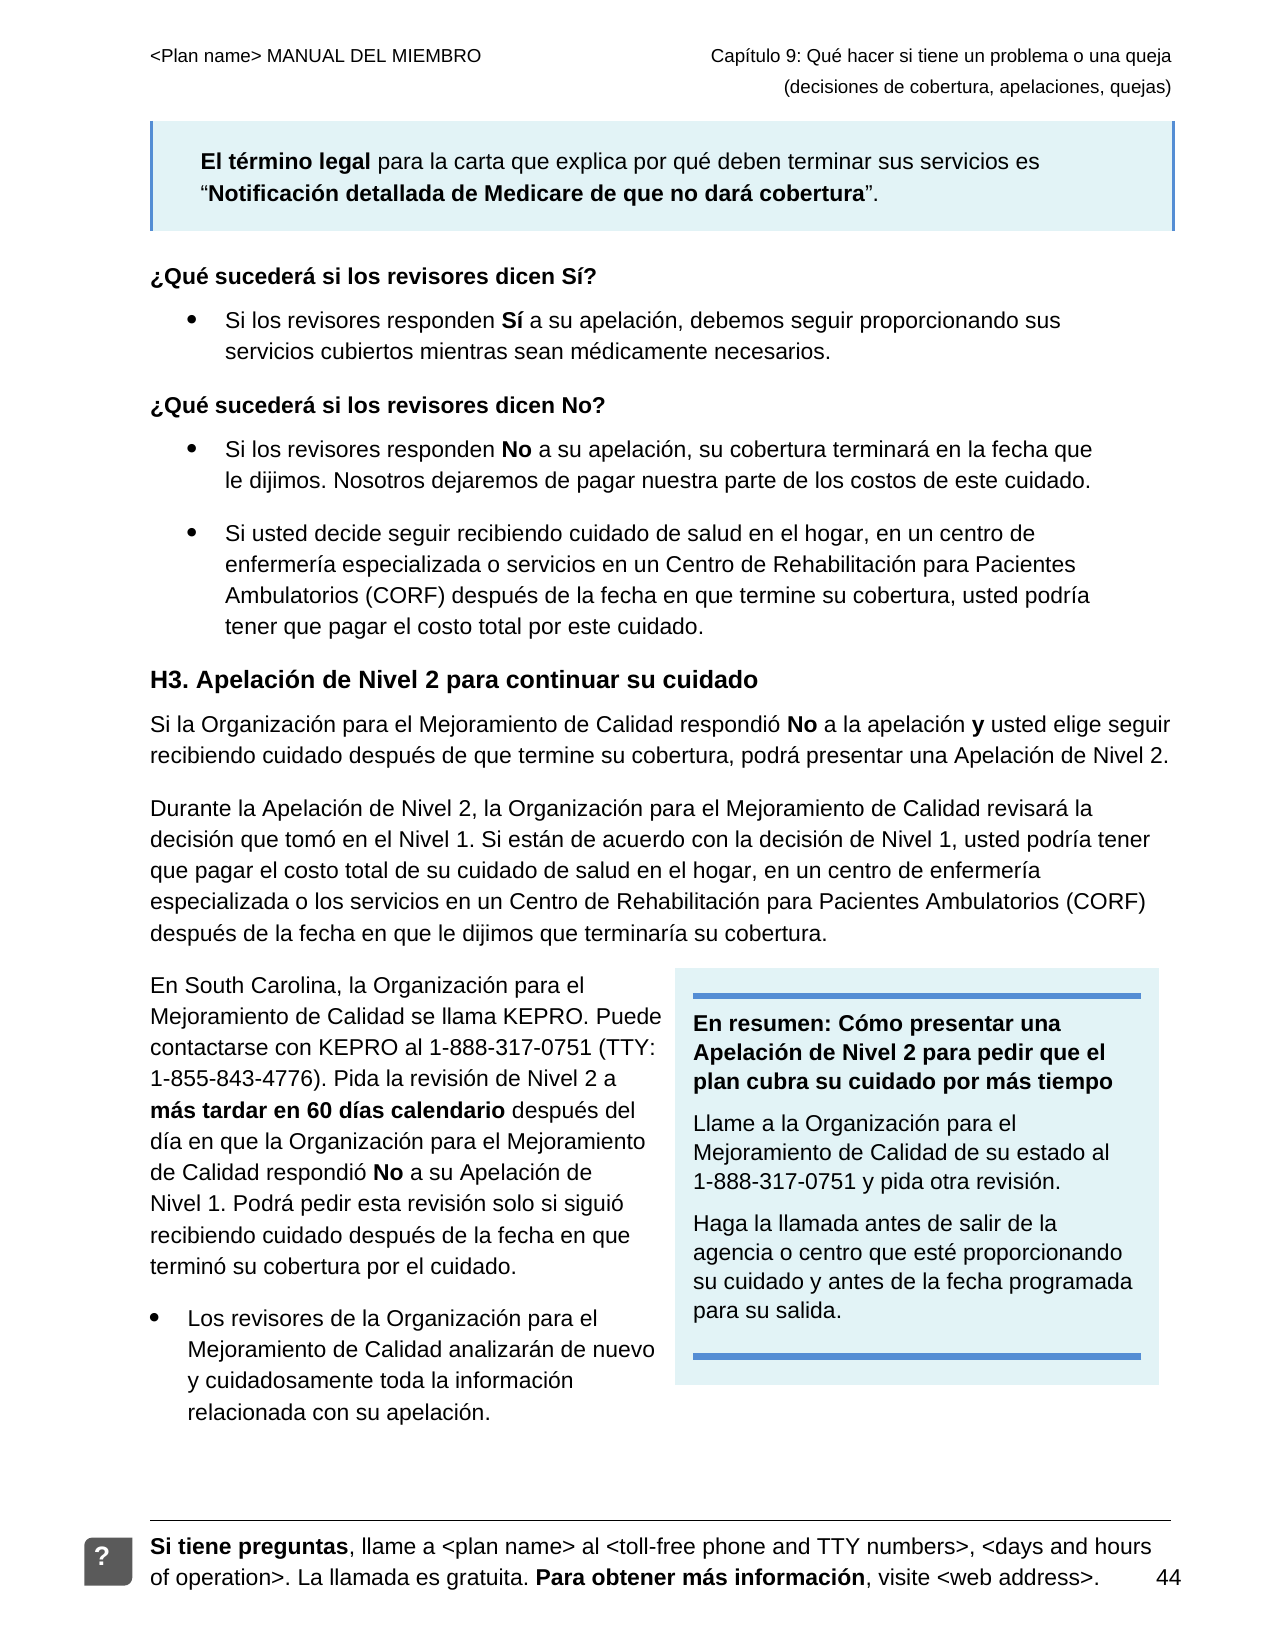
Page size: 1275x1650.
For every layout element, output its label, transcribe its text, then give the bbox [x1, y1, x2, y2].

subtitle ¿Qué sucederá si los revisores dicen Sí? [150, 258, 1096, 291]
list Si los revisores responden Sí a su apelación, debemos seguir proporcionando sus servicios cubiertos mientras sean médicamente necesarios. [187, 303, 1096, 366]
subtitle ¿Qué sucederá si los revisores dicen No? [150, 387, 1096, 420]
text En South Carolina, la Organización para el Mejoramiento de Calidad se llama KEPRO. Puede contactarse con KEPRO al 1-888-317-0751 (TTY: 1-855-843-4776). Pida la revisión de Nivel 2 a más tardar en 60 días calendario después del día en que la Organización para el Mejoramiento de Calidad respondió No a su Apelación de Nivel 1. Podrá pedir esta revisión solo si siguió recibiendo cuidado después de la fecha en que terminó su cobertura por el cuidado. [150, 968, 675, 1281]
subtitle H3. Apelación de Nivel 2 para continuar su cuidado [150, 662, 1096, 695]
text Durante la Apelación de Nivel 2, la Organización para el Mejoramiento de Calidad revisará la decisión que tomó en el Nivel 1. Si están de acuerdo con la decisión de Nivel 1, usted podría tener que pagar el costo total de su cuidado de salud en el hogar, en un centro de enfermería especializada o los servicios en un Centro de Rehabilitación para Pacientes Ambulatorios (CORF) después de la fecha en que le dijimos que terminaría su cobertura. [150, 791, 1171, 947]
list Si los revisores responden No a su apelación, su cobertura terminará en la fecha que le dijimos. Nosotros dejaremos de pagar nuestra parte de los costos de este cuidado. [187, 433, 1096, 495]
table_header El término legal para la carta que explica por qué deben terminar sus servicios es “Notificación detallada de Medicare de que no dará cobertura”. [153, 124, 1172, 228]
list Los revisores de la Organización para el Mejoramiento de Calidad analizarán de nuevo y cuidadosamente toda la información relacionada con su apelación. [150, 1301, 1096, 1426]
table_header En resumen: Cómo presentar una Apelación de Nivel 2 para pedir que el plan cubra su cuidado por más tiempo Llame a la Organización para el Mejoramiento de Calidad de su estado al 1-888-317-0751 y pida otra revisión. Haga la llamada antes de salir de la agencia o centro que esté proporcionando su cuidado y antes de la fecha programada para su salida. [688, 981, 1146, 1372]
text Si la Organización para el Mejoramiento de Calidad respondió No a la apelación y usted elige seguir recibiendo cuidado después de que termine su cobertura, podrá presentar una Apelación de Nivel 2. [150, 708, 1171, 770]
list Si usted decide seguir recibiendo cuidado de salud en el hogar, en un centro de enfermería especializada o servicios en un Centro de Rehabilitación para Pacientes Ambulatorios (CORF) después de la fecha en que termine su cobertura, usted podría tener que pagar el costo total por este cuidado. [187, 516, 1096, 641]
